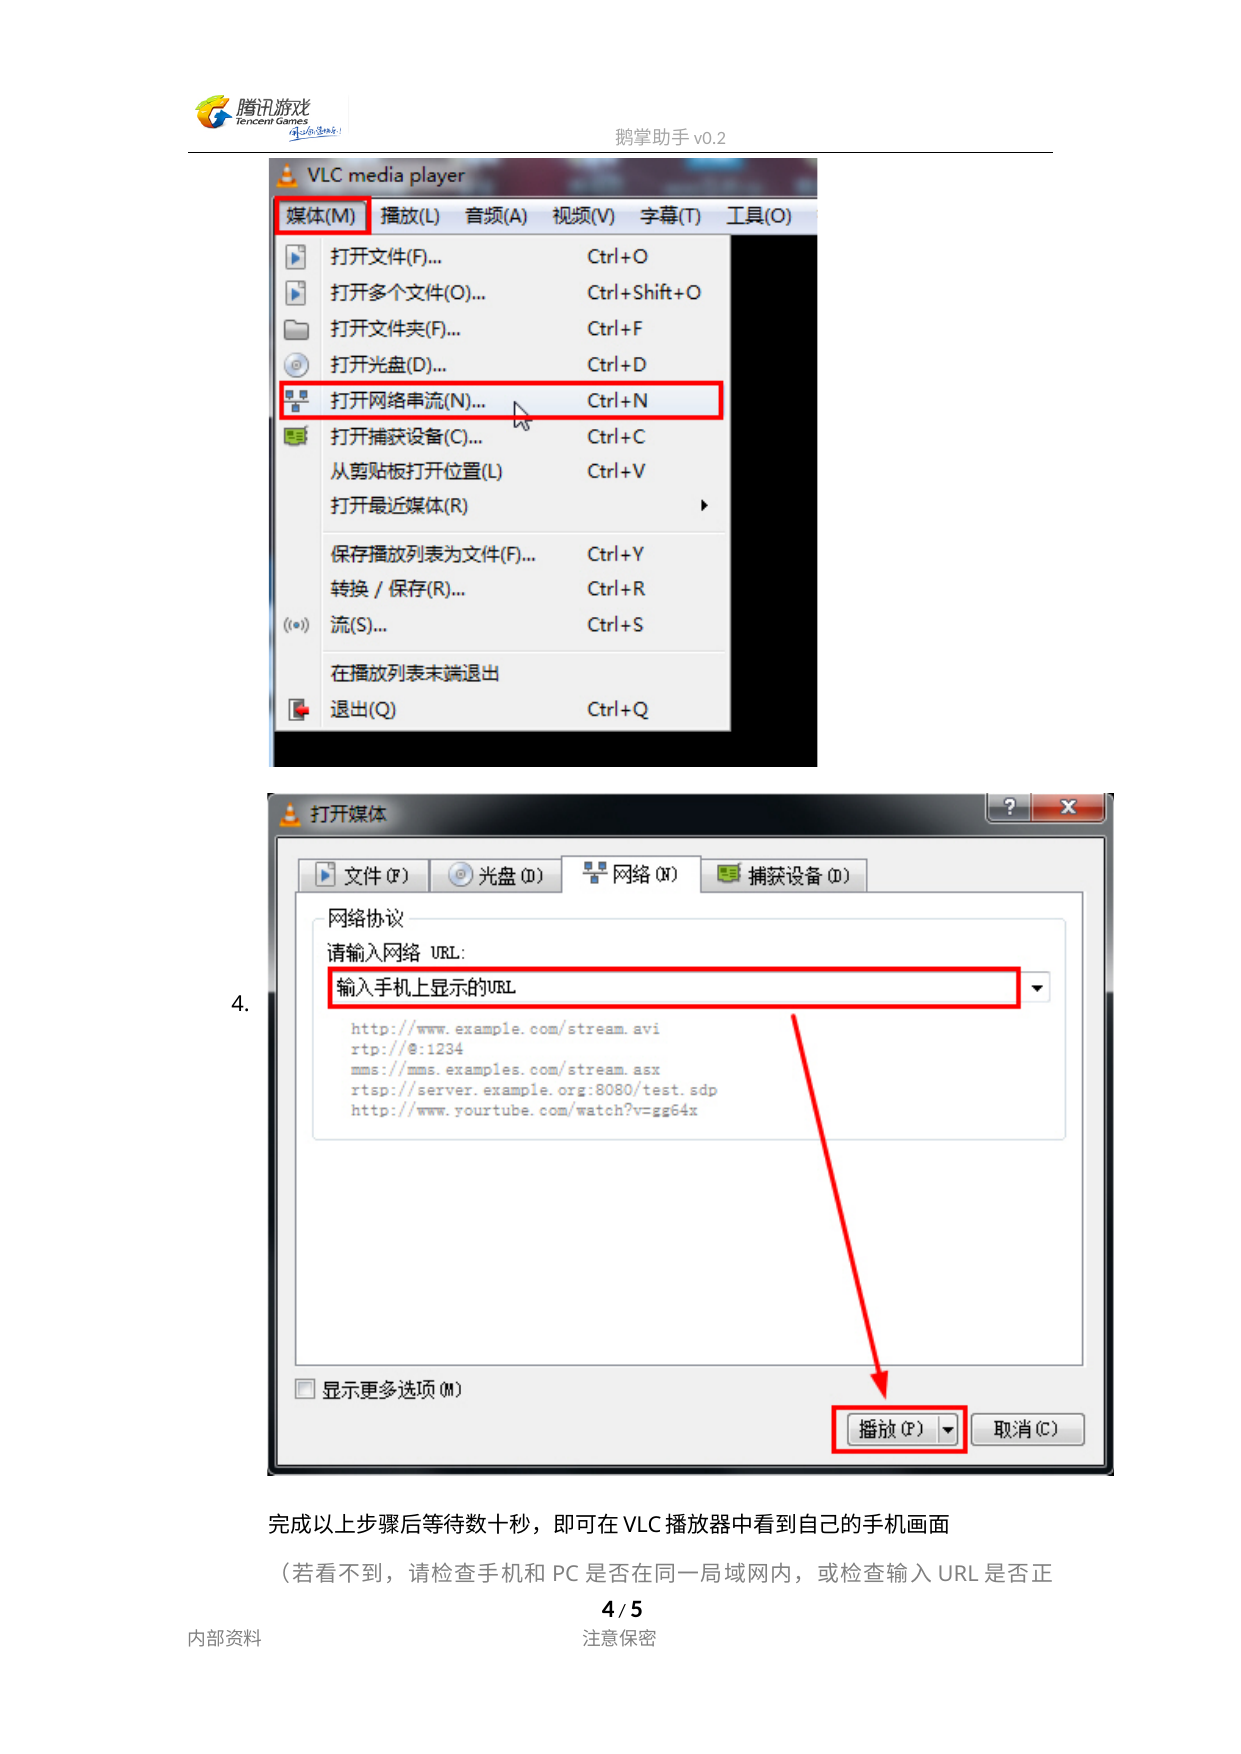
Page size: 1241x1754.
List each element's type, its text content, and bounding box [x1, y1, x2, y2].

picture [267, 793, 1114, 1476]
picture [267, 158, 818, 763]
picture [187, 88, 357, 145]
list （若看不到，请检查手机和PC是否在同一局域网内，或检查输入URL是否正确） [269, 1556, 1053, 1588]
list 完成以上步骤后等待数十秒，即可在VLC播放器中看到自己的手机画面 [231, 987, 1053, 1539]
